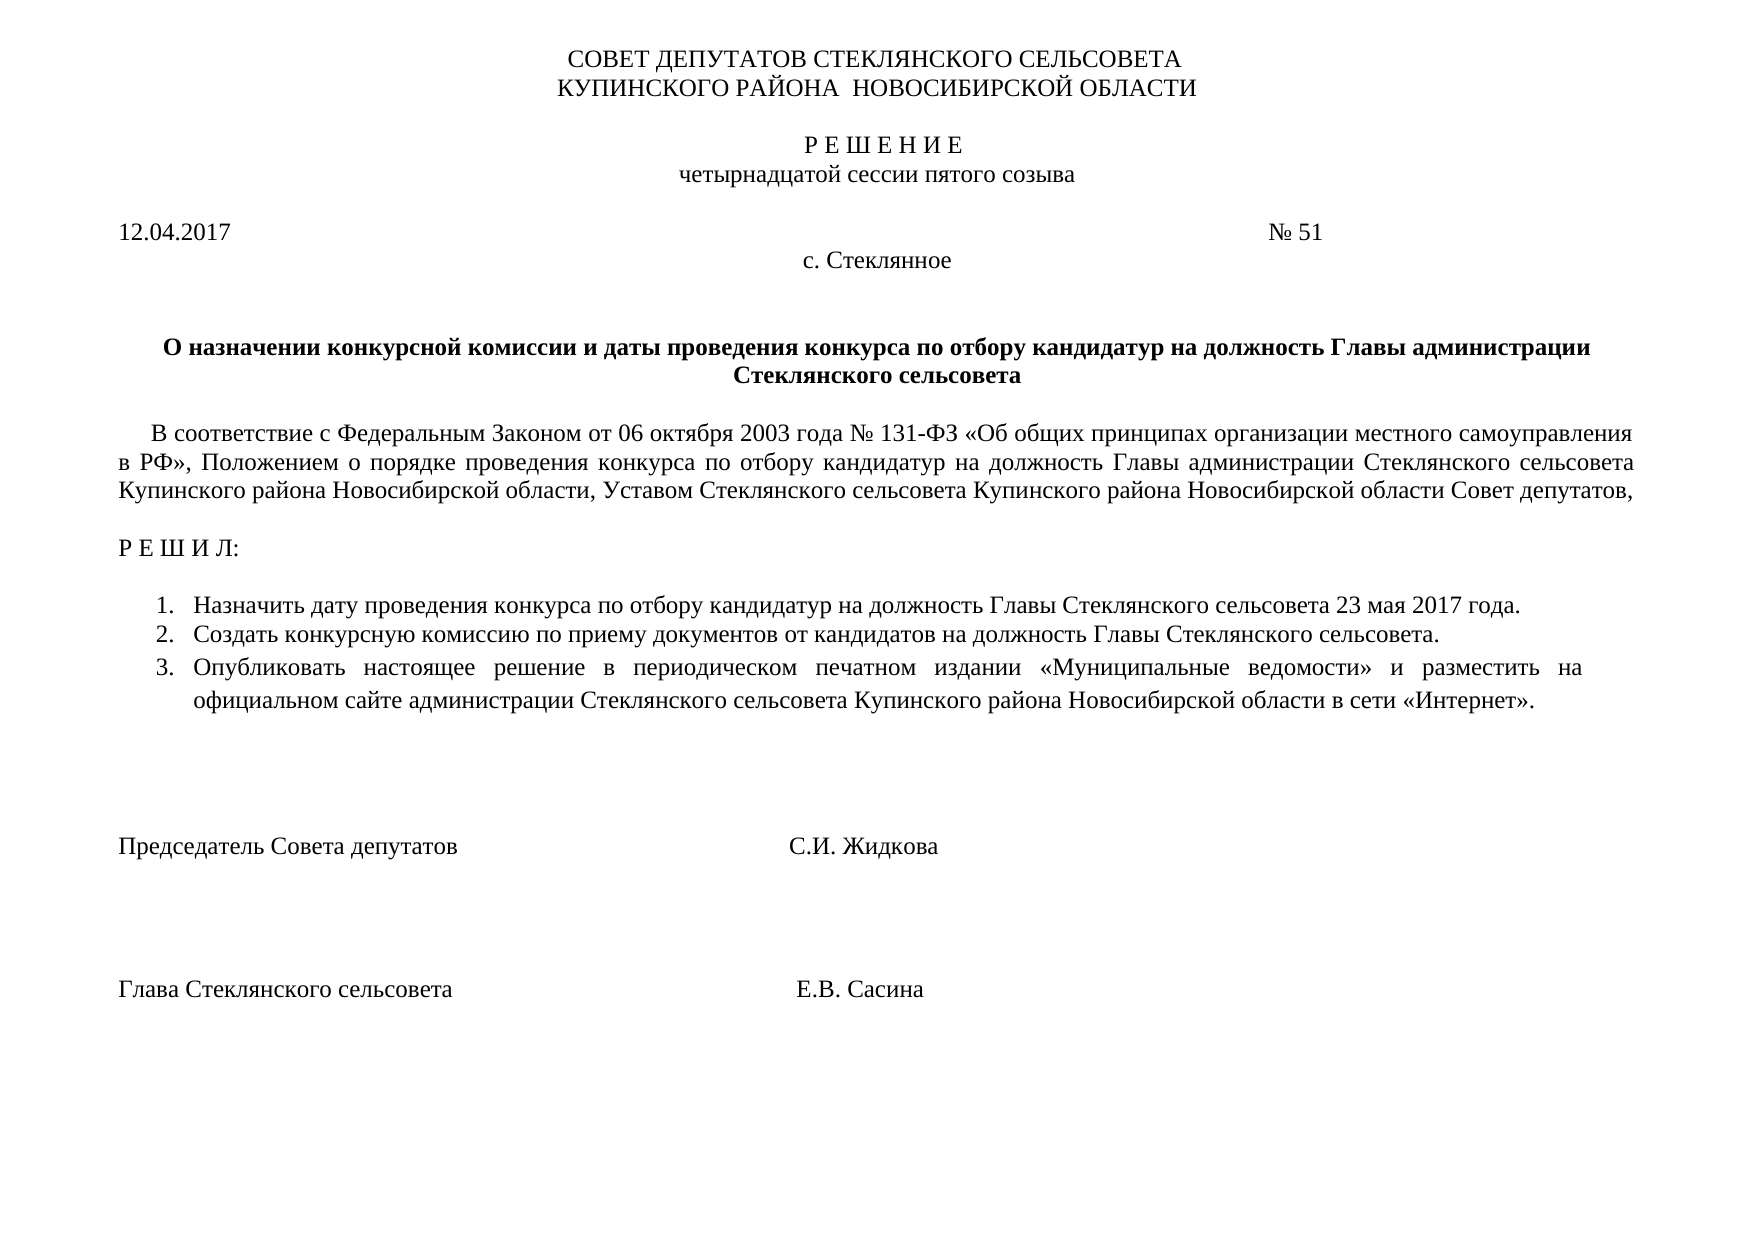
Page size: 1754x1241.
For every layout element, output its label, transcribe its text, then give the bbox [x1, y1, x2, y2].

text Глава Стеклянского сельсовета Е.В. Сасина [118, 974, 1636, 1003]
list Назначить дату проведения конкурса по отбору кандидатур на должность Главы Стеклянского сельсовета 23 мая 2017 года. [156, 591, 1636, 619]
text четырнадцатой сессии пятого созыва [118, 159, 1636, 188]
list Опубликовать настоящее решение в периодическом печатном издании «Муниципальные ведомости» и разместить на официальном сайте администрации Стеклянского сельсовета Купинского района Новосибирской области в сети «Интернет». [156, 649, 1584, 716]
text В соответствие с Федеральным Законом от 06 октября 2003 года № 131-ФЗ «Об общих принципах организации местного самоуправления в РФ», Положением о порядке проведения конкурса по отбору кандидатур на должность Главы администрации Стеклянского сельсовета Купинского района Новосибирской области, Уставом Стеклянского сельсовета Купинского района Новосибирской области Совет депутатов, [118, 418, 1636, 504]
subtitle СОВЕТ ДЕПУТАТОВ СТЕКЛЯНСКОГО СЕЛЬСОВЕТА [118, 44, 1632, 73]
list Создать конкурсную комиссию по приему документов от кандидатов на должность Главы Стеклянского сельсовета. [156, 619, 1636, 648]
text Председатель Совета депутатов С.И. Жидкова [118, 831, 1636, 859]
text 12.04.2017 № 51 [118, 217, 1636, 246]
text КУПИНСКОГО РАЙОНА НОВОСИБИРСКОЙ ОБЛАСТИ [118, 73, 1636, 102]
text Р Е Ш И Л: [118, 533, 1636, 562]
text О назначении конкурсной комиссии и даты проведения конкурса по отбору кандидатур на должность Главы администрации Стеклянского сельсовета [118, 332, 1636, 389]
text с. Стеклянное [118, 246, 1636, 274]
text Р Е Ш Е Н И Е [118, 131, 1636, 159]
